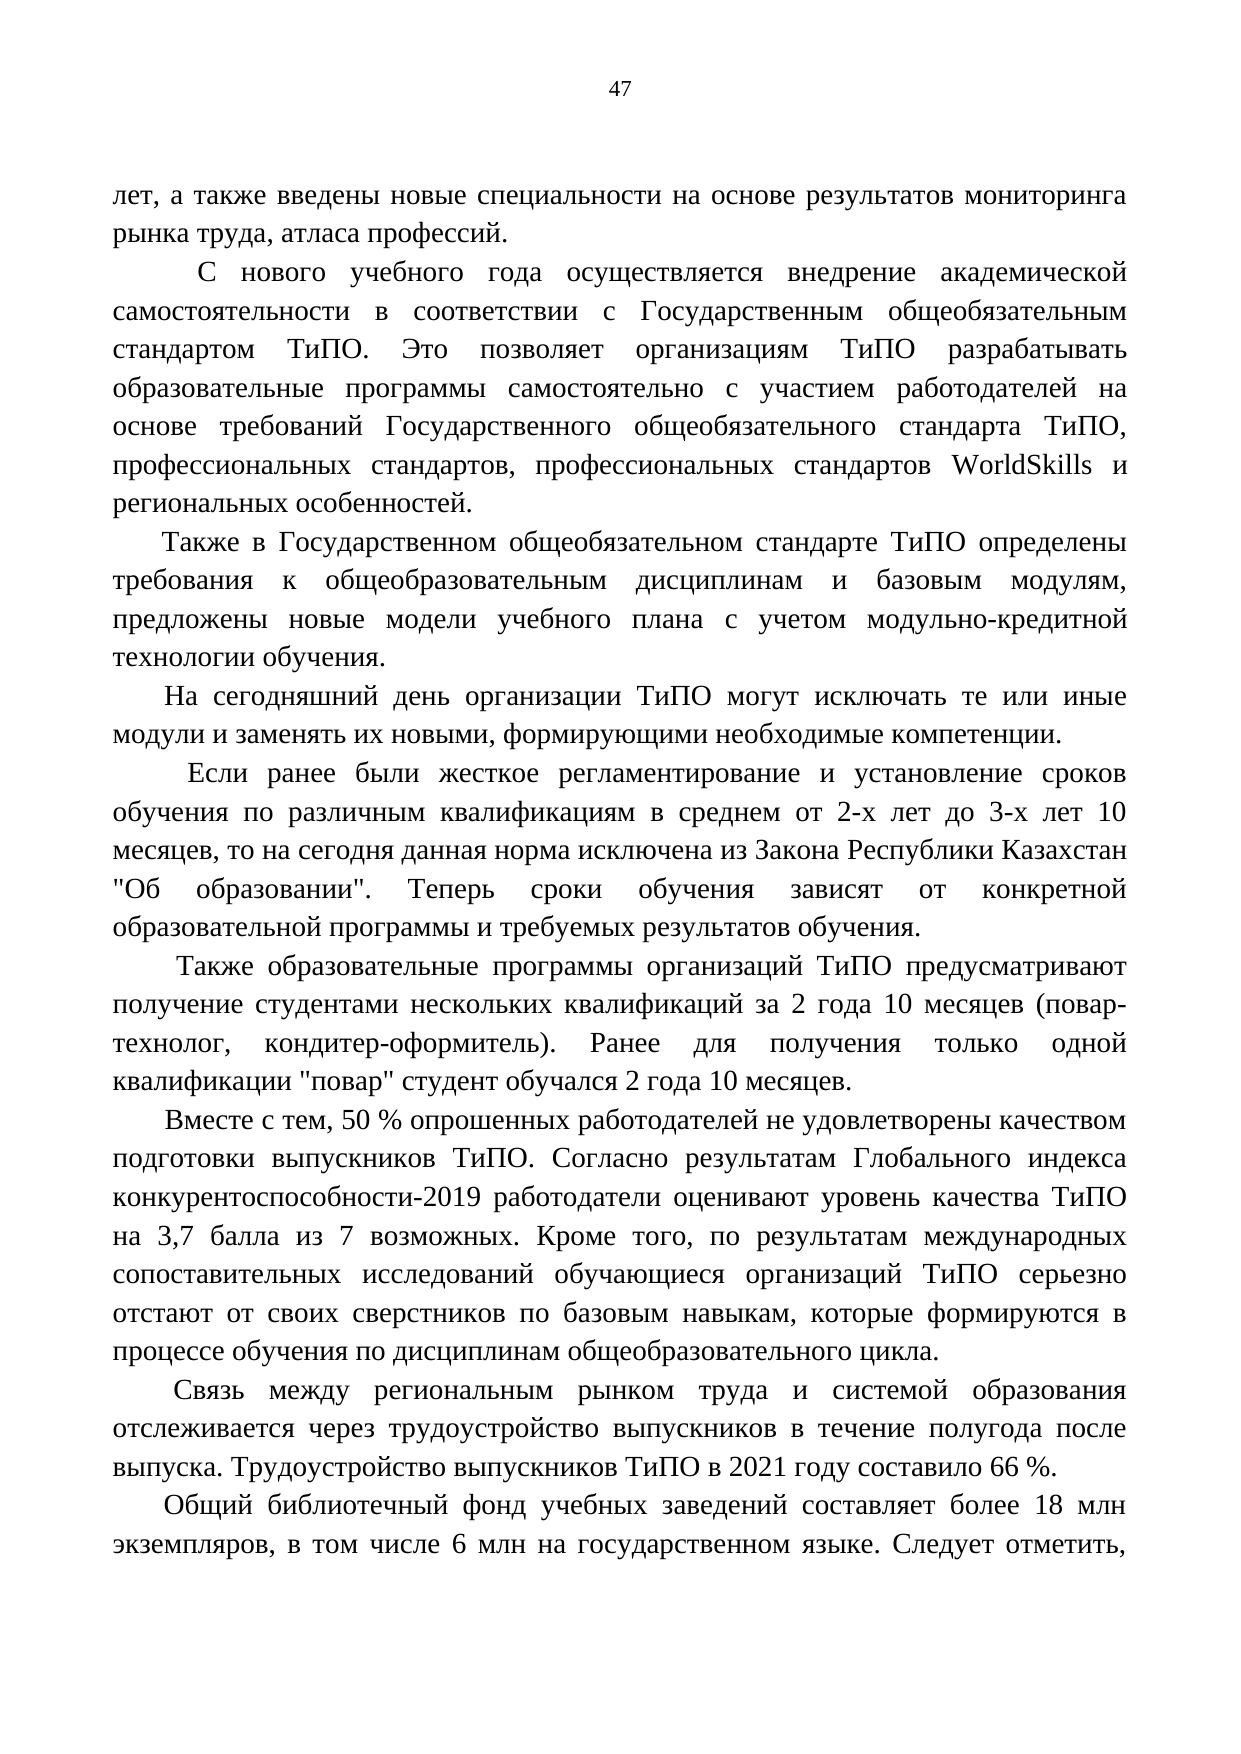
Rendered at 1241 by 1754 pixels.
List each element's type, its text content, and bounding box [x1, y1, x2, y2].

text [112, 1487, 1128, 1559]
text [112, 177, 1128, 249]
text Связь между региональным рынком труда и системой образования отслеживается через трудоустройство выпускников в течение полугода после выпуска. Трудоустройство выпускников ТиПО в 2021 году составило 66 %. [112, 1372, 1128, 1482]
text Также в Государственном общеобязательном стандарте ТиПО определены требования к общеобразовательным дисциплинам и базовым модулям, предложены новые модели учебного плана c учетом модульно-кредитной технологии обучения. [112, 524, 1128, 673]
text Также образовательные программы организаций ТиПО предусматривают получение студентами нескольких квалификаций за 2 года 10 месяцев (повар-технолог, кондитер-оформитель). Ранее для получения только одной квалификации "повар" студент обучался 2 года 10 месяцев. [112, 948, 1128, 1097]
text Если ранее были жесткое регламентирование и установление сроков обучения по различным квалификациям в среднем от 2-х лет до 3-х лет 10 месяцев, то на сегодня данная норма исключена из Закона Республики Казахстан "Об образовании". Теперь сроки обучения зависят от конкретной образовательной программы и требуемых результатов обучения. [112, 755, 1128, 943]
text На сегодняшний день организации ТиПО могут исключать те или иные модули и заменять их новыми, формирующими необходимые компетенции. [112, 678, 1128, 750]
text С нового учебного года осуществляется внедрение академической самостоятельности в соответствии с Государственным общеобязательным стандартом ТиПО. Это позволяет организациям ТиПО разрабатывать образовательные программы самостоятельно с участием работодателей на основе требований Государственного общеобязательного стандарта ТиПО, профессиональных стандартов, профессиональных стандартов WorldSkills и региональных особенностей. [112, 254, 1128, 519]
text Вместе с тем, 50 % опрошенных работодателей не удовлетворены качеством подготовки выпускников ТиПО. Согласно результатам Глобального индекса конкурентоспособности-2019 работодатели оценивают уровень качества ТиПО на 3,7 балла из 7 возможных. Кроме того, по результатам международных сопоставительных исследований обучающиеся организаций ТиПО серьезно отстают от своих сверстников по базовым навыкам, которые формируются в процессе обучения по дисциплинам общеобразовательного цикла. [112, 1102, 1128, 1367]
